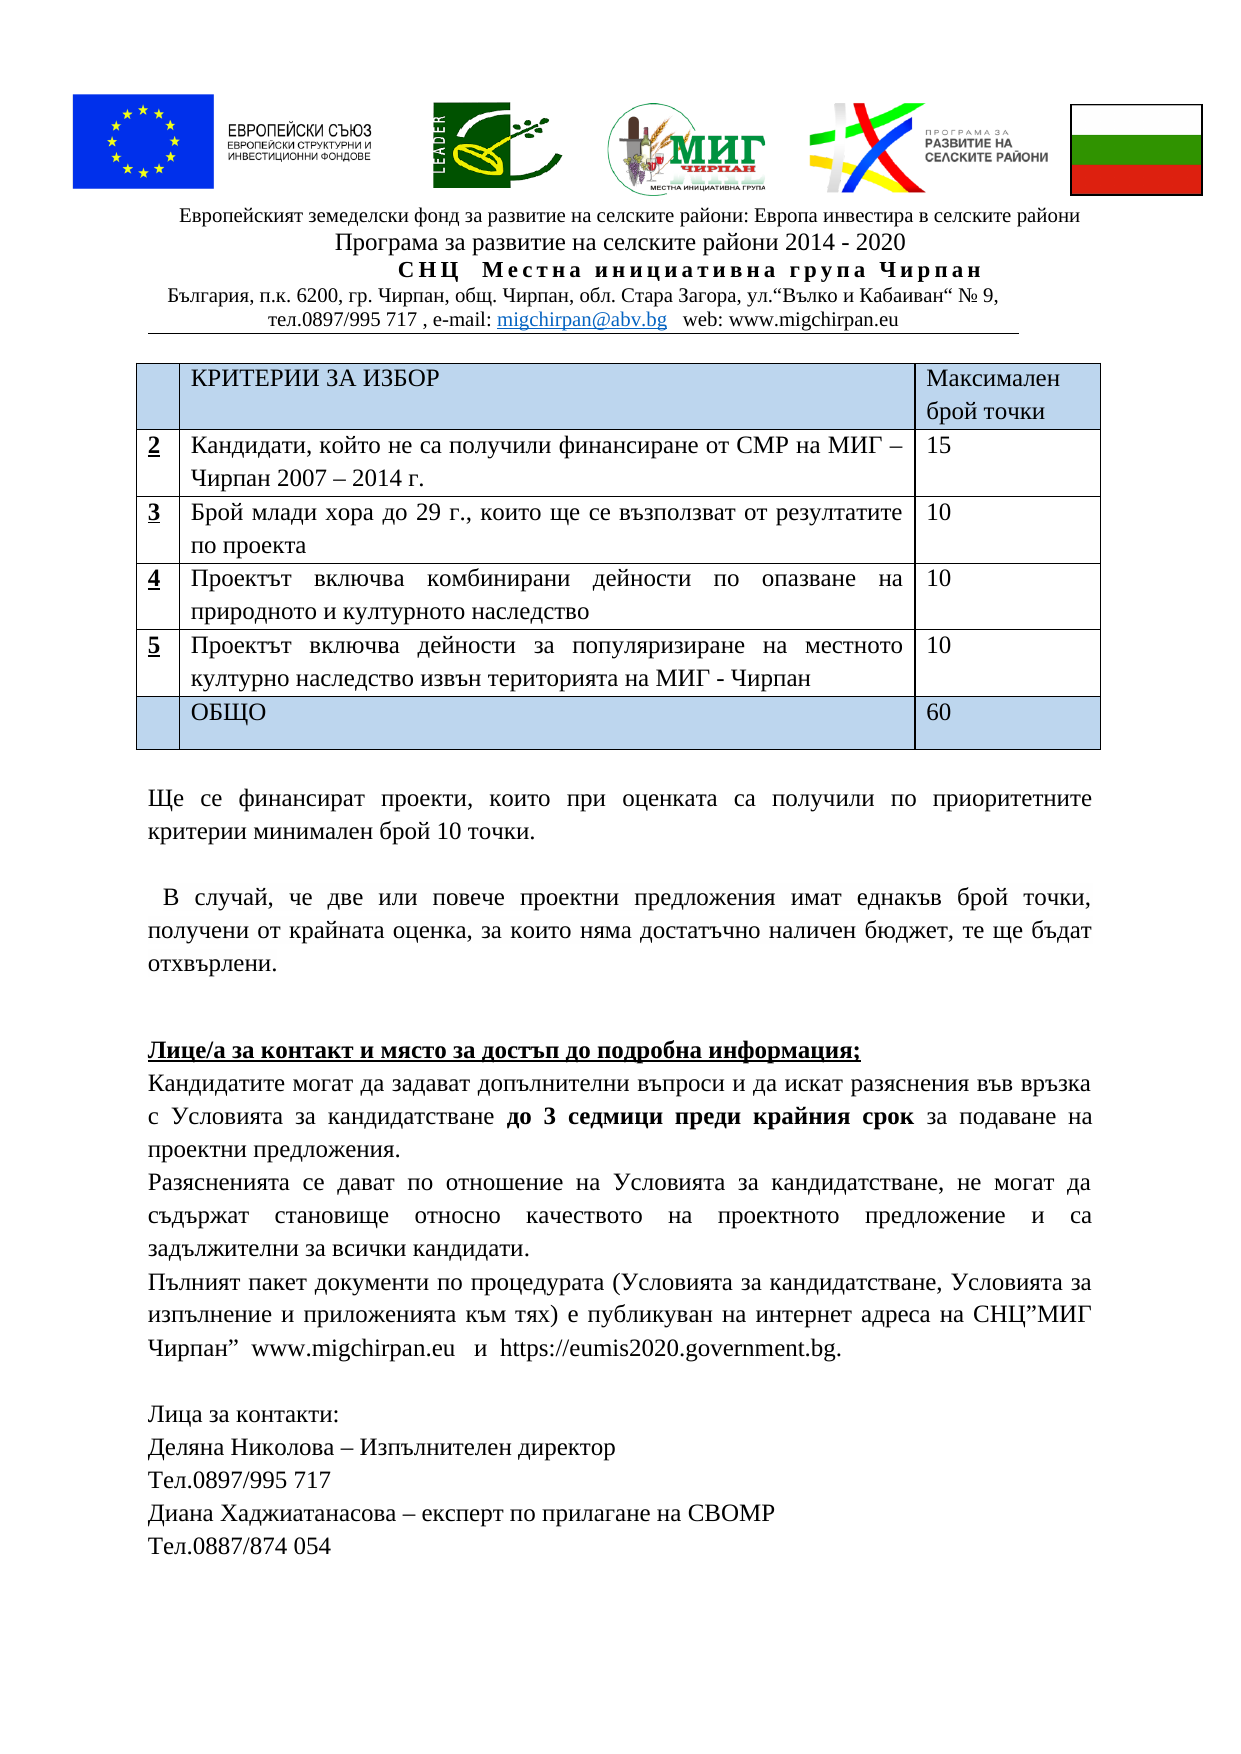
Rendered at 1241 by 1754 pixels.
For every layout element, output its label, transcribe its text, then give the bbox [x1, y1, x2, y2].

table_cell [137, 697, 179, 749]
table_cell 10 [916, 630, 1100, 696]
text Разясненията се дават по отношение на Условията за кандидатстване, не могат да съдържат становище относно качеството на проектното предложение и са задължителни за всички кандидати. [148, 1167, 1093, 1262]
text В случай, че две или повече проектни предложения имат еднакъв брой точки, получени от крайната оценка, за които няма достатъчно наличен бюджет, те ще бъдат отхвърлени. [148, 944, 1093, 977]
table_header [137, 364, 179, 429]
text Пълният пакет документи по процедурата (Условията за кандидатстване, Условията за изпълнение и приложенията към тях) е публикуван на интернет адреса на СНЦ”МИГ Чирпан” www.migchirpan.eu и https://eumis2020.government.bg. [148, 1267, 1093, 1361]
picture [607, 103, 766, 196]
table_cell Проектът включва дейности за популяризиране на местното културно наследство извън територията на МИГ - Чирпан [180, 630, 914, 696]
table_cell 15 [916, 430, 1100, 496]
table_cell 10 [916, 564, 1100, 629]
table_cell Брой млади хора до 29 г., които ще се възползват от резултатите по проекта [180, 497, 914, 562]
text Лица за контакти: [148, 1399, 1093, 1427]
text Ще се финансират проекти, които при оценката са получили по приоритетните критерии минимален брой 10 точки. [148, 783, 1093, 845]
picture [433, 102, 566, 188]
text Диана Хаджиатанасова – експерт по прилагане на СВОМР [148, 1498, 1093, 1526]
text Тел.0887/874 054 [148, 1531, 1093, 1559]
table_cell 2 [137, 430, 179, 496]
table_cell Кандидати, който не са получили финансиране от СМР на МИГ – Чирпан 2007 – 2014 г. [180, 430, 914, 496]
table_cell Проектът включва комбинирани дейности по опазване на природното и културното наследство [180, 564, 914, 629]
table_cell ОБЩО [180, 697, 914, 749]
text Деляна Николова – Изпълнителен директор [148, 1432, 1093, 1460]
text Тел.0897/995 717 [148, 1465, 1093, 1493]
table_cell 10 [916, 497, 1100, 562]
text Кандидатите могат да задават допълнителни въпроси и да искат разяснения във връзка с Условията за кандидатстване до 3 седмици преди крайния срок за подаване на проектни предложения. [148, 1068, 1093, 1163]
table_cell 4 [137, 564, 179, 629]
text Лице/а за контакт и място за достъп до подробна информация; [148, 1035, 1093, 1064]
picture [795, 95, 1058, 199]
picture [59, 79, 405, 199]
table_cell 3 [137, 497, 179, 562]
table_cell 5 [137, 630, 179, 696]
table_cell 60 [916, 697, 1100, 749]
text В случай, че две или повече проектни предложения имат еднакъв брой точки, получени от крайната оценка, за които няма достатъчно наличен бюджет, те ще бъдат отхвърлени. [148, 882, 1093, 916]
table_header КРИТЕРИИ ЗА ИЗБОР [180, 364, 914, 429]
table_header Максимален брой точки [916, 364, 1100, 429]
